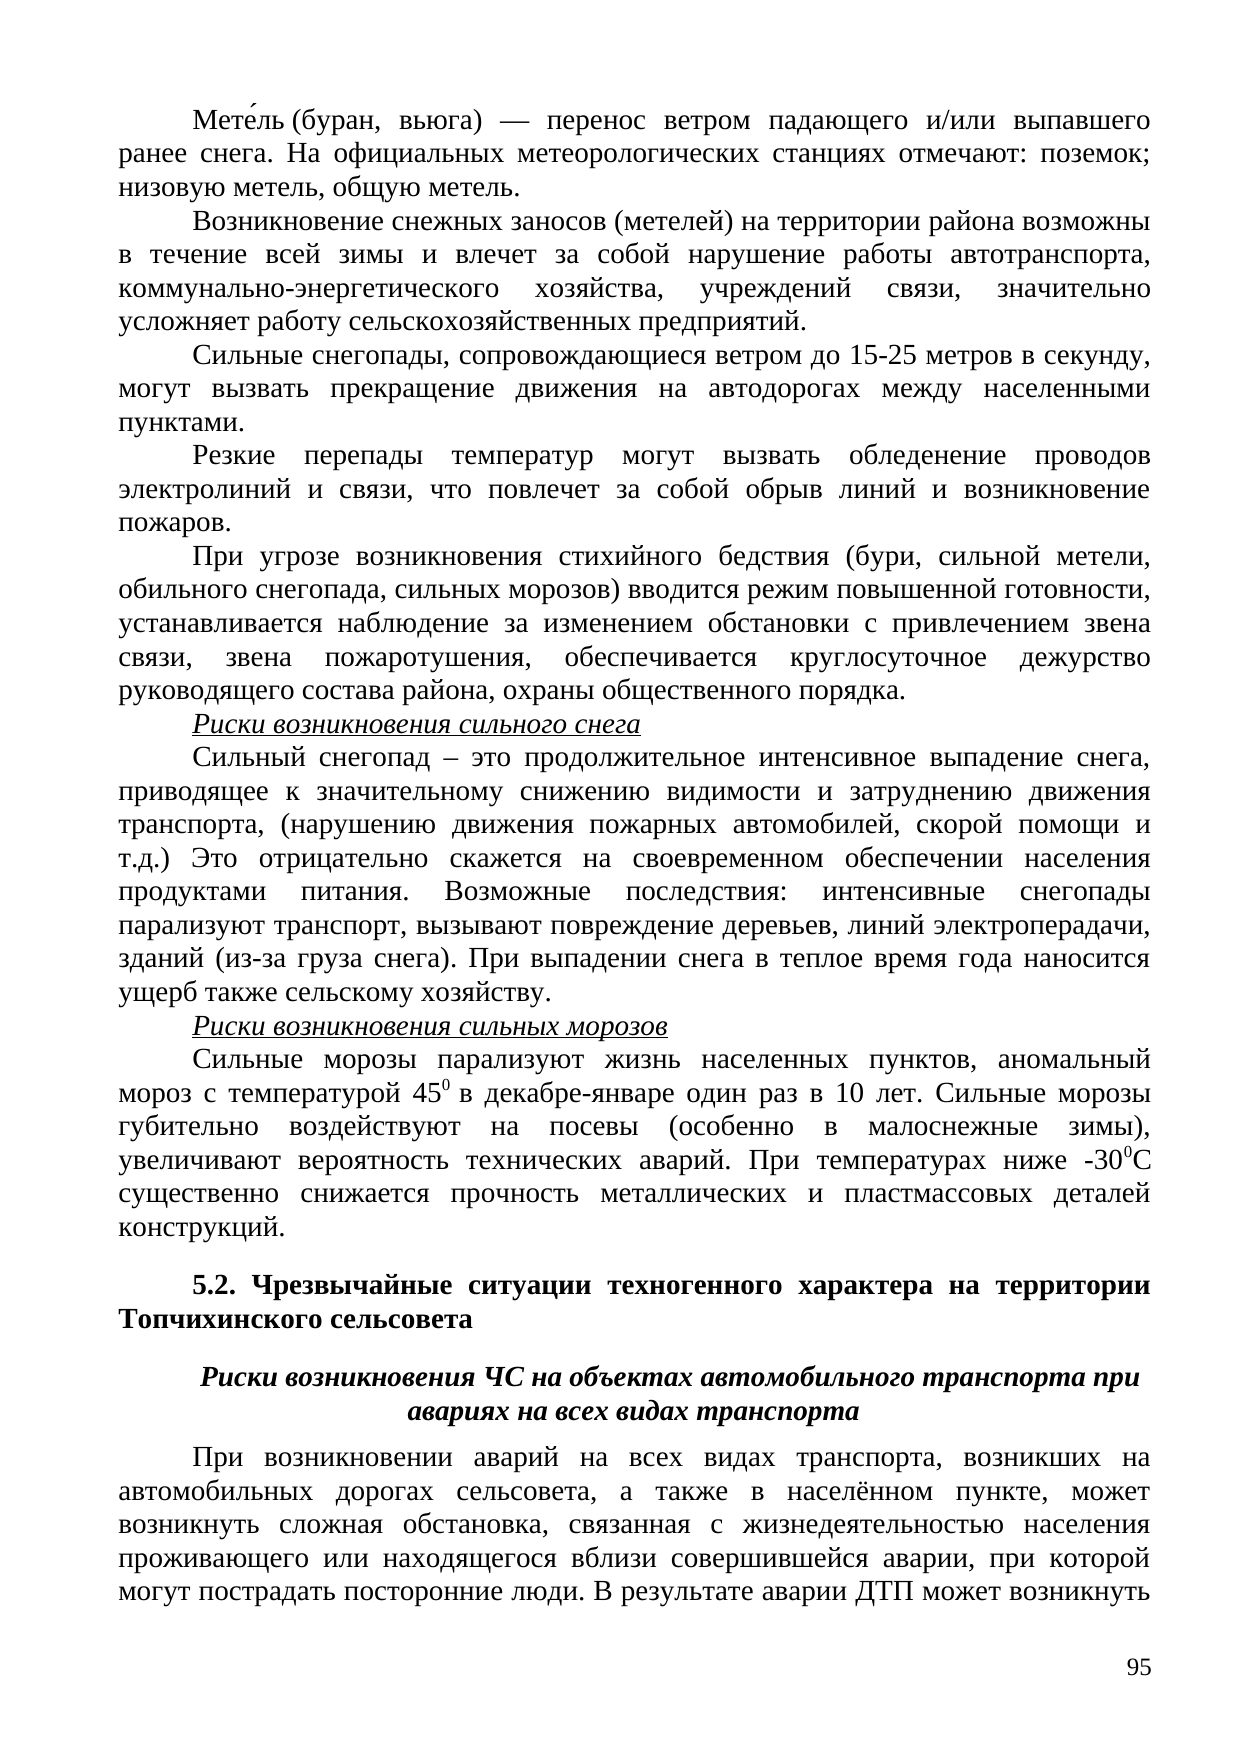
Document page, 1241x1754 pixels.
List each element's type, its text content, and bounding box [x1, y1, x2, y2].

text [118, 1439, 1152, 1607]
text Сильные снегопады, сопровождающиеся ветром до 15- в секунду, могут вызвать прекращение движения на автодорогах между населенными пунктами. [118, 337, 1152, 437]
text Мете́ль (буран, вьюга) — перенос ветром падающего и/или выпавшего ранее снега. На официальных метеорологических станциях отмечают: поземок; низовую метель, общую метель. [118, 102, 1152, 203]
text Риски возникновения сильных морозов [118, 1008, 1152, 1041]
text Риски возникновения сильного снега [118, 706, 1152, 739]
text Резкие перепады температур могут вызвать обледенение проводов электролиний и связи, что повлечет за собой обрыв линий и возникновение пожаров. [118, 437, 1152, 538]
text При угрозе возникновения стихийного бедствия (бури, сильной метели, обильного снегопада, сильных морозов) вводится режим повышенной готовности, устанавливается наблюдение за изменением обстановки с привлечением звена связи, звена пожаротушения, обеспечивается круглосуточное дежурство руководящего состава района, охраны общественного порядка. [118, 538, 1152, 706]
text Сильный снегопад – это продолжительное интенсивное выпадение снега, приводящее к значительному снижению видимости и затруднению движения транспорта, (нарушению движения пожарных автомобилей, скорой помощи и т.д.) Это отрицательно скажется на своевременном обеспечении населения продуктами питания. Возможные последствия: интенсивные снегопады парализуют транспорт, вызывают повреждение деревьев, линий электроперадачи, зданий (из-за груза снега). При выпадении снега в теплое время года наносится ущерб также сельскому хозяйству. [118, 739, 1152, 1008]
text Возникновение снежных заносов (метелей) на территории района возможны в течение всей зимы и влечет за собой нарушение работы автотранспорта, коммунально-энергетического хозяйства, учреждений связи, значительно усложняет работу сельскохозяйственных предприятий. [118, 203, 1152, 337]
text 5.2. Чрезвычайные ситуации техногенного характера на территории Топчихинского сельсовета [118, 1267, 1152, 1334]
text Сильные морозы парализуют жизнь населенных пунктов, аномальный мороз с температурой 450 в декабре-январе один раз в 10 лет. Сильные морозы губительно воздействуют на посевы (особенно в малоснежные зимы), увеличивают вероятность технических аварий. При температурах ниже -300С существенно снижается прочность металлических и пластмассовых деталей конструкций. [118, 1041, 1152, 1242]
text Риски возникновения ЧС на объектах автомобильного транспорта при авариях на всех видах транспорта [118, 1359, 1152, 1427]
